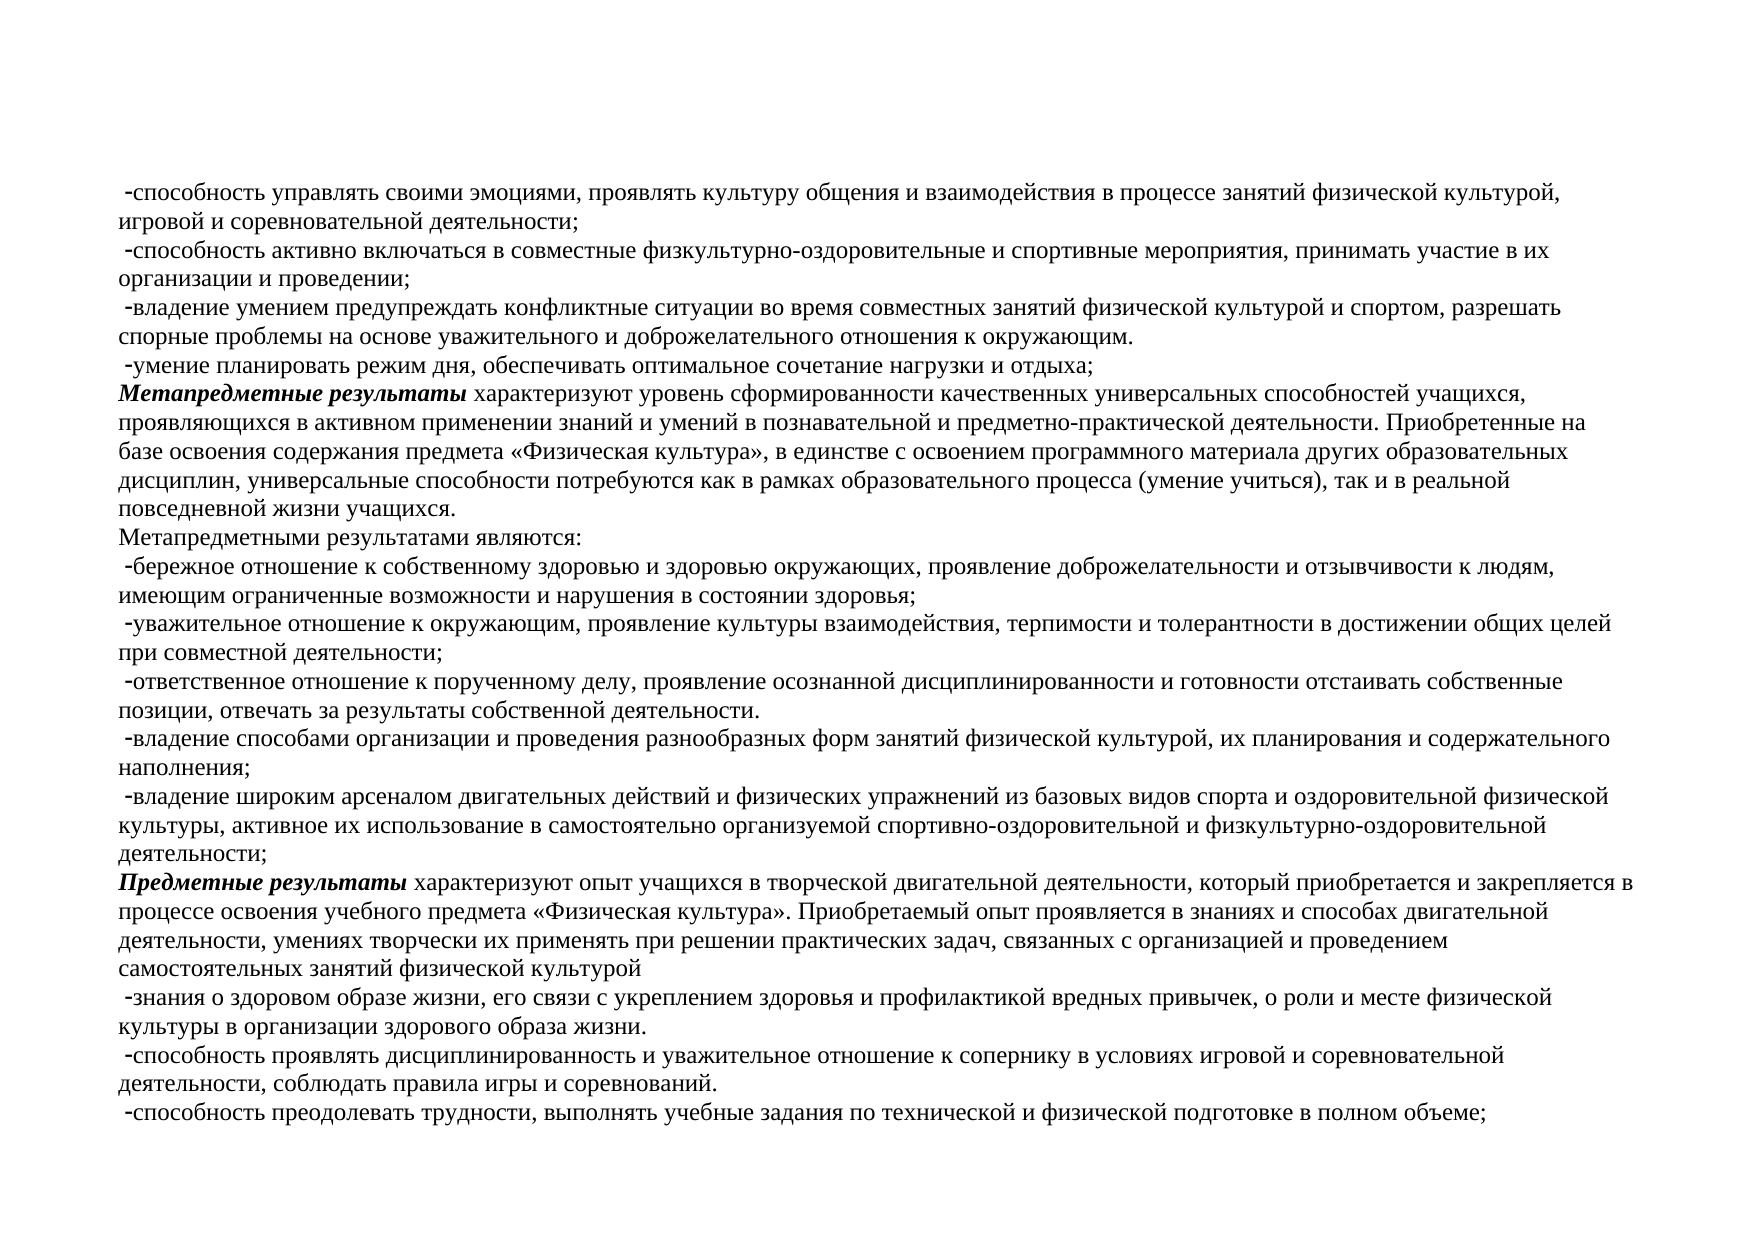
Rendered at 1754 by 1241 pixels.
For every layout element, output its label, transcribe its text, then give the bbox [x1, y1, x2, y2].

text ​ способность преодолевать трудности, выполнять учебные задания по технической и физической подготовке в полном объеме; [118, 1097, 1636, 1126]
text ​ способность управлять своими эмоциями, проявлять культуру общения и взаимодействия в процессе занятий физической культурой, игровой и соревновательной деятельности; [118, 177, 1636, 235]
text ​ знания о здоровом образе жизни, его связи с укреплением здоровья и профилактикой вредных привычек, о роли и месте физической культуры в организации здорового образа жизни. [118, 982, 1636, 1040]
text ​ ответственное отношение к порученному делу, проявление осознанной дисциплинированности и готовности отстаивать собственные позиции, отвечать за результаты собственной деятельности. [118, 666, 1636, 723]
text ​ владение способами организации и проведения разнообразных форм занятий физической культурой, их планирования и содержательного наполнения; [118, 723, 1636, 781]
text Метапредметными результатами являются: [118, 522, 1636, 551]
text ​ способность активно включаться в совместные физкультурно-оздоровительные и спортивные мероприятия, принимать участие в их организации и проведении; [118, 235, 1636, 292]
text ​ способность проявлять дисциплинированность и уважительное отношение к сопернику в условиях игровой и соревновательной деятельности, соблюдать правила игры и соревнований. [118, 1040, 1636, 1097]
text Предметные результаты характеризуют опыт учащихся в творческой двигательной деятельности, который приобретается и закрепляется в процессе освоения учебного предмета «Физическая культура». Приобретаемый опыт проявляется в знаниях и способах двигательной деятельности, умениях творчески их применять при решении практических задач, связанных с организацией и проведением самостоятельных занятий физической культурой [118, 867, 1636, 982]
text ​ бережное отношение к собственному здоровью и здоровью окружающих, проявление доброжелательности и отзывчивости к людям, имеющим ограниченные возможности и нарушения в состоянии здоровья; [118, 551, 1636, 608]
text ​ умение планировать режим дня, обеспечивать оптимальное сочетание нагрузки и отдыха; [118, 350, 1636, 378]
text ​ владение широким арсеналом двигательных действий и физических упражнений из базовых видов спорта и оздоровительной физической культуры, активное их использование в самостоятельно организуемой спортивно-оздоровительной и физкультурно-оздоровительной деятельности; [118, 781, 1636, 867]
text Метапредметные результаты характеризуют уровень сформированности качественных универсальных способностей учащихся, проявляющихся в активном применении знаний и умений в познавательной и предметно-практической деятельности. Приобретенные на базе освоения содержания предмета «Физическая культура», в единстве с освоением программного материала других образовательных дисциплин, универсальные способности потребуются как в рамках образовательного процесса (умение учиться), так и в реальной повседневной жизни учащихся. [118, 378, 1636, 522]
text ​ владение умением предупреждать конфликтные ситуации во время совместных занятий физической культурой и спортом, разрешать спорные проблемы на основе уважительного и доброжелательного отношения к окружающим. [118, 292, 1636, 350]
text ​ уважительное отношение к окружающим, проявление культуры взаимодействия, терпимости и толерантности в достижении общих целей при совместной деятельности; [118, 608, 1636, 666]
